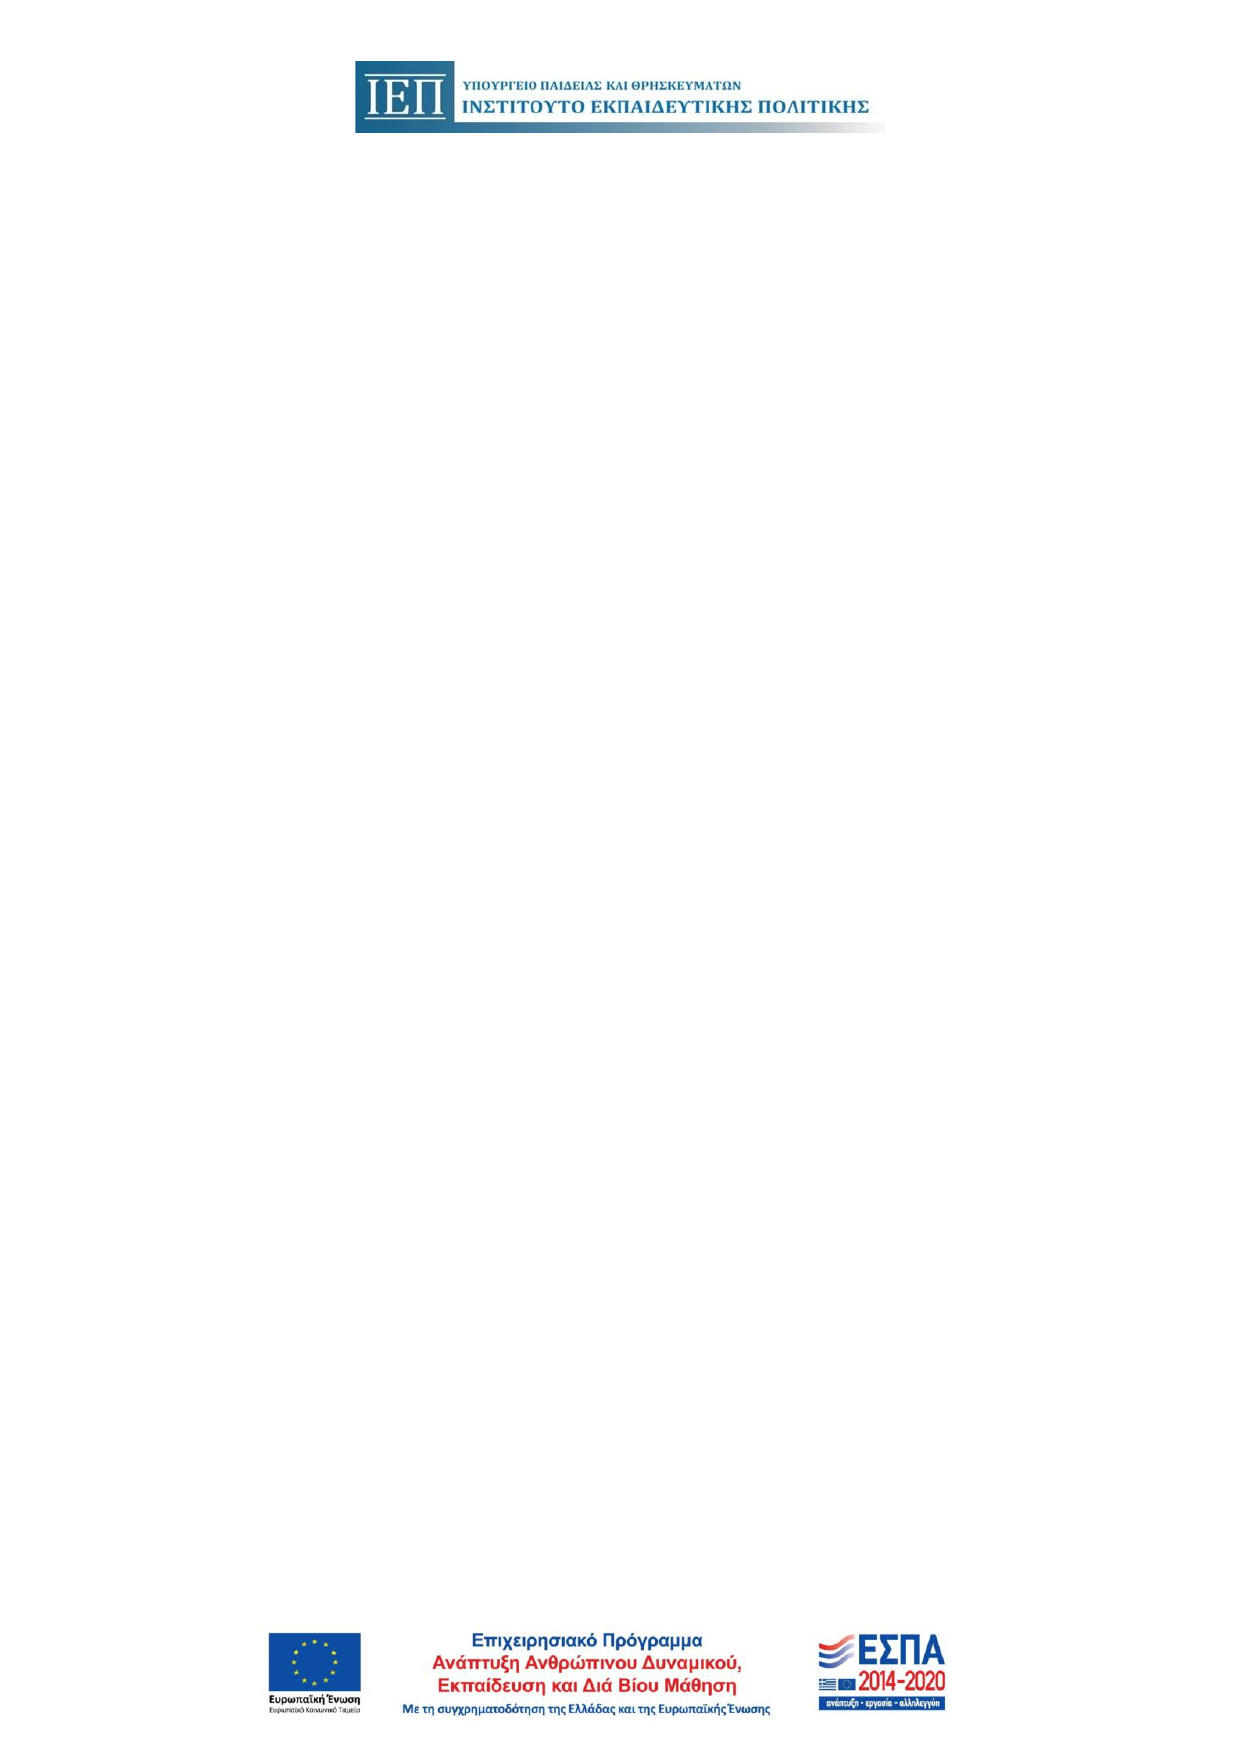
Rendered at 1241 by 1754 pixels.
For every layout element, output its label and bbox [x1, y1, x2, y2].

picture [355, 61, 885, 133]
picture [247, 1625, 966, 1723]
